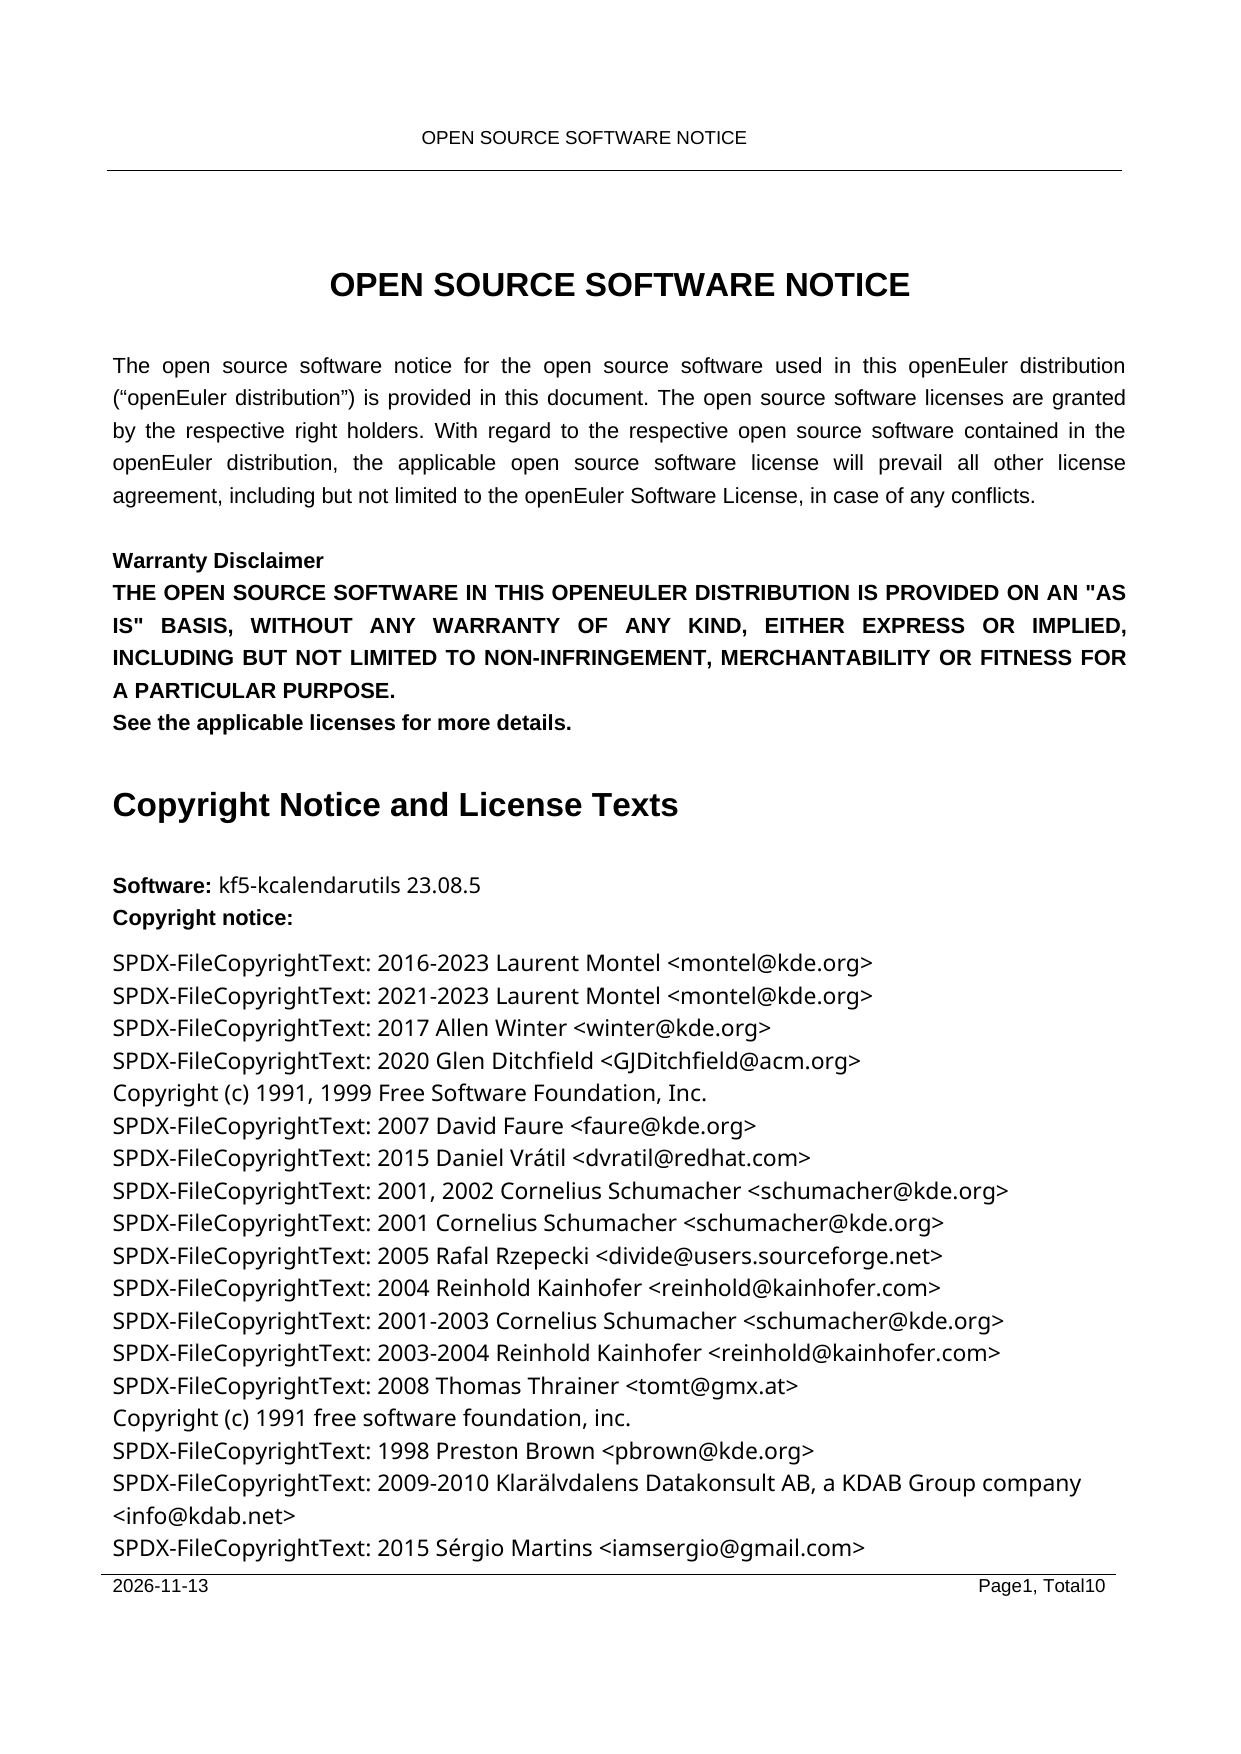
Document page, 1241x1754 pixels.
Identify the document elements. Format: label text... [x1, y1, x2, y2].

text The open source software notice for the open source software used in this openEuler distribution (“openEuler distribution”) is provided in this document. The open source software licenses are granted by the respective right holders. With regard to the respective open source software contained in the openEuler distribution, the applicable open source software license will prevail all other license agreement, including but not limited to the openEuler Software License, in case of any conflicts. [112, 349, 1128, 511]
text OPEN SOURCE SOFTWARE NOTICE [112, 251, 1128, 316]
text Copyright notice: [112, 901, 1128, 934]
text Warranty Disclaimer [112, 544, 1128, 576]
text THE OPEN SOURCE SOFTWARE IN THIS OPENEULER DISTRIBUTION IS PROVIDED ON AN "AS IS" BASIS, WITHOUT ANY WARRANTY OF ANY KIND, EITHER EXPRESS OR IMPLIED, INCLUDING BUT NOT LIMITED TO NON-INFRINGEMENT, MERCHANTABILITY OR FITNESS FOR A PARTICULAR PURPOSE. See the applicable licenses for more details. [112, 576, 1128, 739]
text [112, 947, 1128, 1564]
text Copyright Notice and License Texts [112, 771, 1128, 836]
title Software: kf5-kcalendarutils 23.08.5 [112, 869, 1128, 901]
